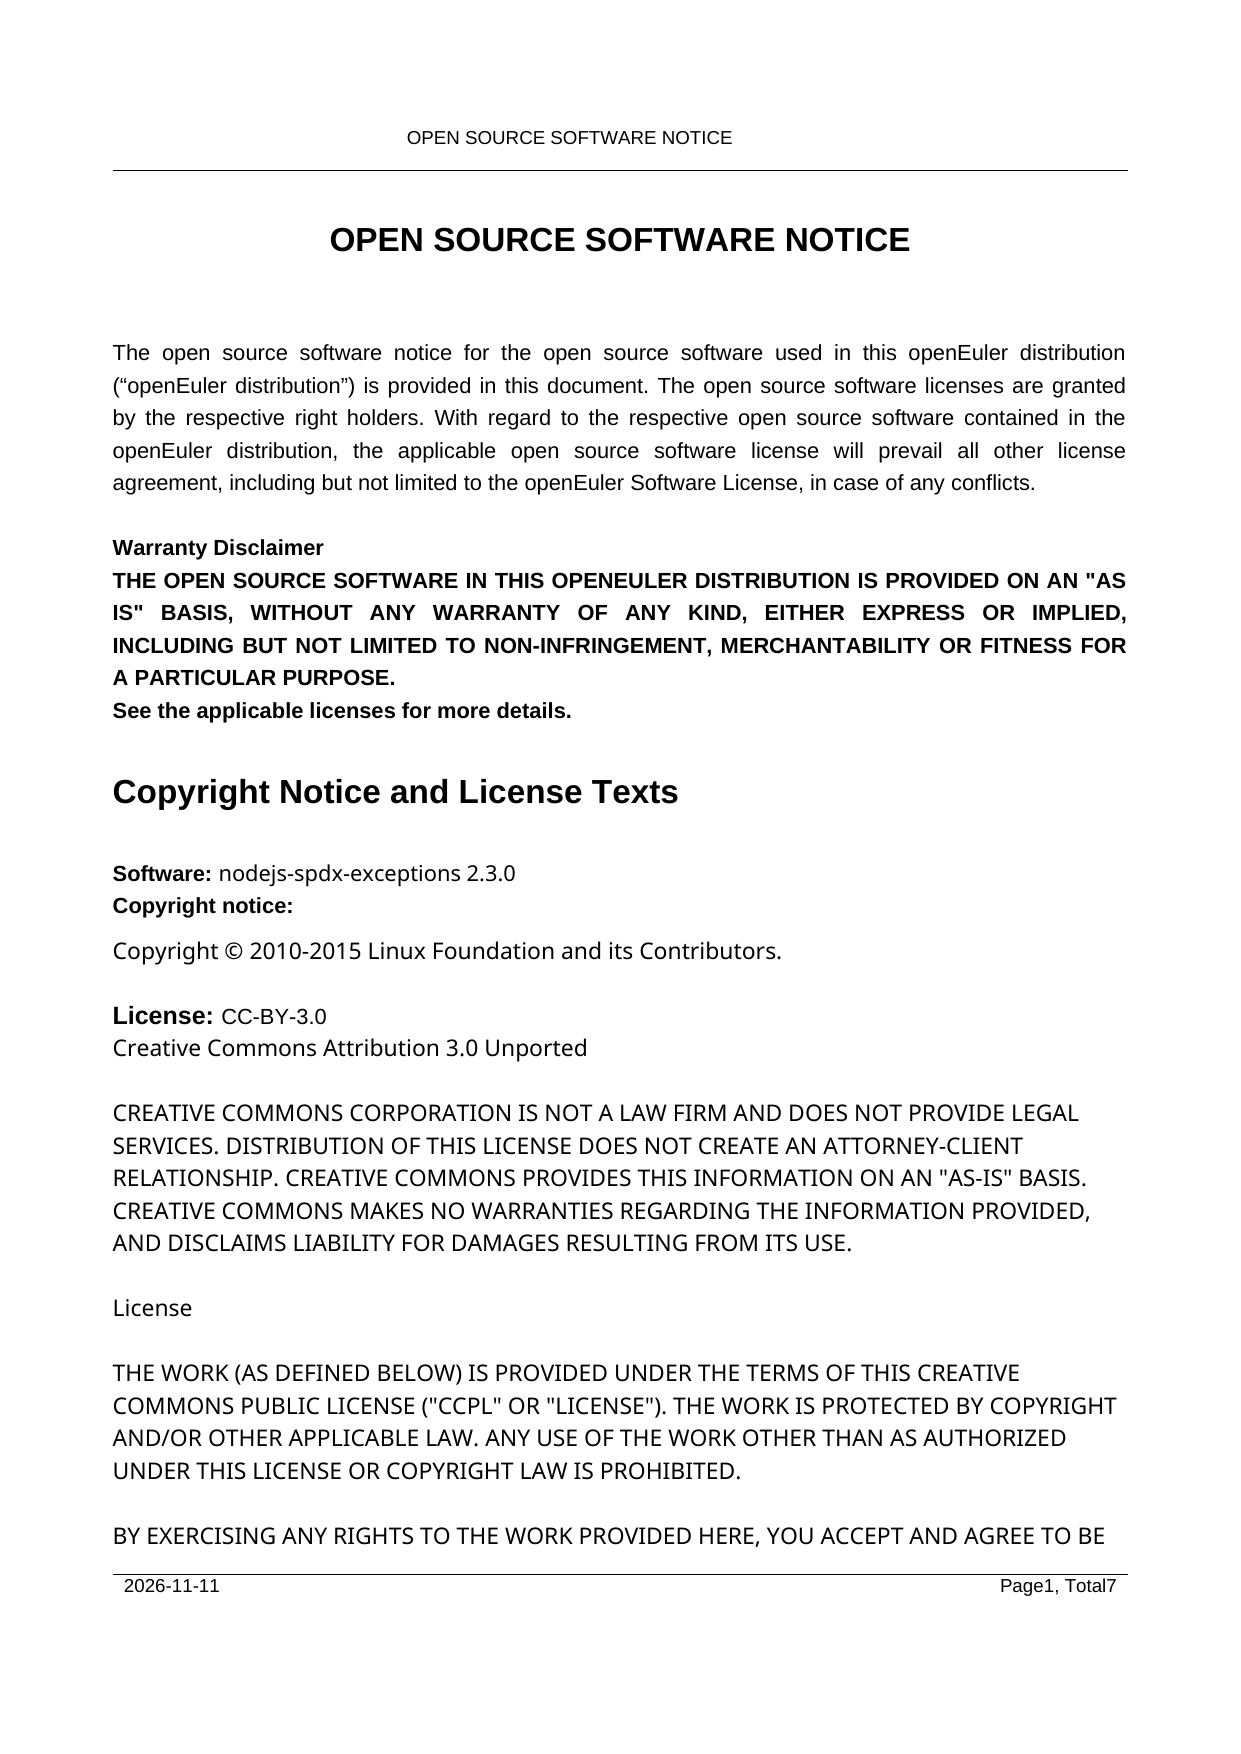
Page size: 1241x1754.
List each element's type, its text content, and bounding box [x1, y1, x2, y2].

title Software: nodejs-spdx-exceptions 2.3.0 [112, 856, 1128, 889]
text License [112, 1291, 1128, 1324]
text License: CC-BY-3.0 [112, 999, 1128, 1031]
text OPEN SOURCE SOFTWARE NOTICE [112, 206, 1128, 271]
text CREATIVE COMMONS CORPORATION IS NOT A LAW FIRM AND DOES NOT PROVIDE LEGAL SERVICES. DISTRIBUTION OF THIS LICENSE DOES NOT CREATE AN ATTORNEY-CLIENT RELATIONSHIP. CREATIVE COMMONS PROVIDES THIS INFORMATION ON AN "AS-IS" BASIS. CREATIVE COMMONS MAKES NO WARRANTIES REGARDING THE INFORMATION PROVIDED, AND DISCLAIMS LIABILITY FOR DAMAGES RESULTING FROM ITS USE. [112, 1096, 1128, 1259]
text THE WORK (AS DEFINED BELOW) IS PROVIDED UNDER THE TERMS OF THIS CREATIVE COMMONS PUBLIC LICENSE ("CCPL" OR "LICENSE"). THE WORK IS PROTECTED BY COPYRIGHT AND/OR OTHER APPLICABLE LAW. ANY USE OF THE WORK OTHER THAN AS AUTHORIZED UNDER THIS LICENSE OR COPYRIGHT LAW IS PROHIBITED. [112, 1356, 1128, 1486]
text THE OPEN SOURCE SOFTWARE IN THIS OPENEULER DISTRIBUTION IS PROVIDED ON AN "AS IS" BASIS, WITHOUT ANY WARRANTY OF ANY KIND, EITHER EXPRESS OR IMPLIED, INCLUDING BUT NOT LIMITED TO NON-INFRINGEMENT, MERCHANTABILITY OR FITNESS FOR A PARTICULAR PURPOSE. See the applicable licenses for more details. [112, 564, 1128, 726]
text Creative Commons Attribution 3.0 Unported [112, 1031, 1128, 1064]
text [112, 1519, 1128, 1551]
text Warranty Disclaimer [112, 531, 1128, 564]
text Copyright notice: [112, 889, 1128, 921]
text Copyright Notice and License Texts [112, 759, 1128, 824]
text Copyright © 2010-2015 Linux Foundation and its Contributors. [112, 934, 1128, 999]
text The open source software notice for the open source software used in this openEuler distribution (“openEuler distribution”) is provided in this document. The open source software licenses are granted by the respective right holders. With regard to the respective open source software contained in the openEuler distribution, the applicable open source software license will prevail all other license agreement, including but not limited to the openEuler Software License, in case of any conflicts. [112, 336, 1128, 499]
